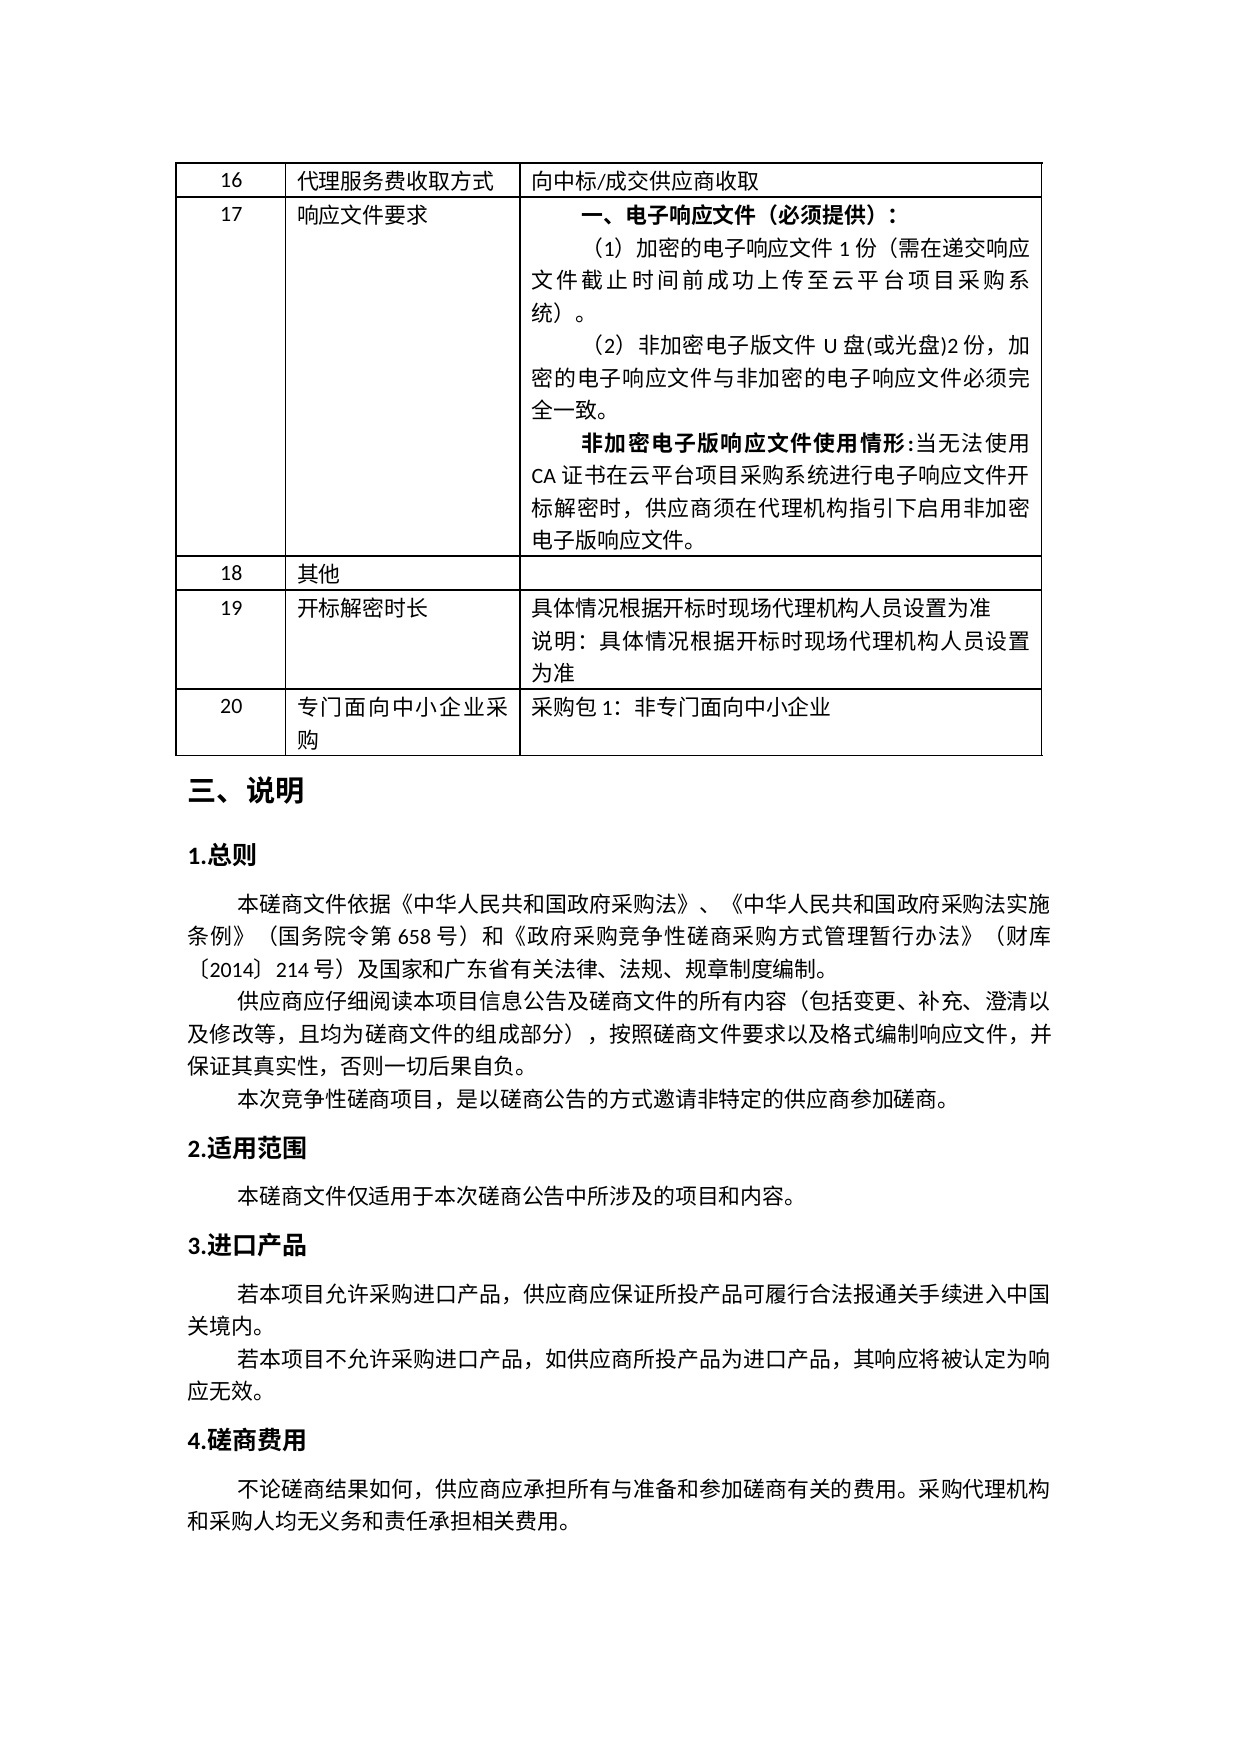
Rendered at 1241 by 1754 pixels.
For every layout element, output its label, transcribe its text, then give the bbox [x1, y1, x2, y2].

text 4.磋商费用 [187, 1406, 1053, 1471]
text 三、说明 [187, 756, 1053, 821]
text 本次竞争性磋商项目，是以磋商公告的方式邀请非特定的供应商参加磋商。 [187, 1081, 1053, 1114]
table_cell [521, 557, 1041, 589]
table_cell 一、电子响应文件（必须提供）： （1）加密的电子响应文件 1 份（需在递交响应文件截止时间前成功上传至云平台项目采购系统）。 （2）非加密电子版文件 U 盘(或光盘)2份，加密的电子响应文件与非加密的电子响应文件必须完全一致。 非加密电子版响应文件使用情形:当无法使用 CA 证书在云平台项目采购系统进行电子响应文件开标解密时，供应商须在代理机构指引下启用非加密电子版响应文件。 [521, 198, 1041, 555]
text 1.总则 [187, 821, 1053, 886]
table_cell 专门面向中小企业采购 [286, 690, 519, 755]
table_cell 16 [177, 164, 285, 196]
text 2.适用范围 [187, 1114, 1053, 1179]
table_cell 开标解密时长 [286, 591, 519, 688]
text 本磋商文件仅适用于本次磋商公告中所涉及的项目和内容。 [187, 1179, 1053, 1211]
text 3.进口产品 [187, 1211, 1053, 1276]
table_cell 20 [177, 690, 285, 755]
text 不论磋商结果如何，供应商应承担所有与准备和参加磋商有关的费用。采购代理机构和采购人均无义务和责任承担相关费用。 [187, 1471, 1053, 1536]
table_cell 17 [177, 198, 285, 555]
table_cell 其他 [286, 557, 519, 589]
table_cell 向中标/成交供应商收取 [521, 164, 1041, 196]
text 本磋商文件依据《中华人民共和国政府采购法》、《中华人民共和国政府采购法实施条例》（国务院令第658号）和《政府采购竞争性磋商采购方式管理暂行办法》（财库〔2014〕214号）及国家和广东省有关法律、法规、规章制度编制。 [187, 886, 1053, 984]
table_cell 响应文件要求 [286, 198, 519, 555]
table_cell 18 [177, 557, 285, 589]
table_cell 代理服务费收取方式 [286, 164, 519, 196]
text 供应商应仔细阅读本项目信息公告及磋商文件的所有内容（包括变更、补充、澄清以及修改等，且均为磋商文件的组成部分），按照磋商文件要求以及格式编制响应文件，并保证其真实性，否则一切后果自负。 [187, 984, 1053, 1081]
text 若本项目不允许采购进口产品，如供应商所投产品为进口产品，其响应将被认定为响应无效。 [187, 1341, 1053, 1406]
table_cell 采购包1：非专门面向中小企业 [521, 690, 1041, 755]
table_cell 具体情况根据开标时现场代理机构人员设置为准 说明：具体情况根据开标时现场代理机构人员设置为准 [521, 591, 1041, 688]
table_cell 19 [177, 591, 285, 688]
text 若本项目允许采购进口产品，供应商应保证所投产品可履行合法报通关手续进入中国关境内。 [187, 1276, 1053, 1341]
